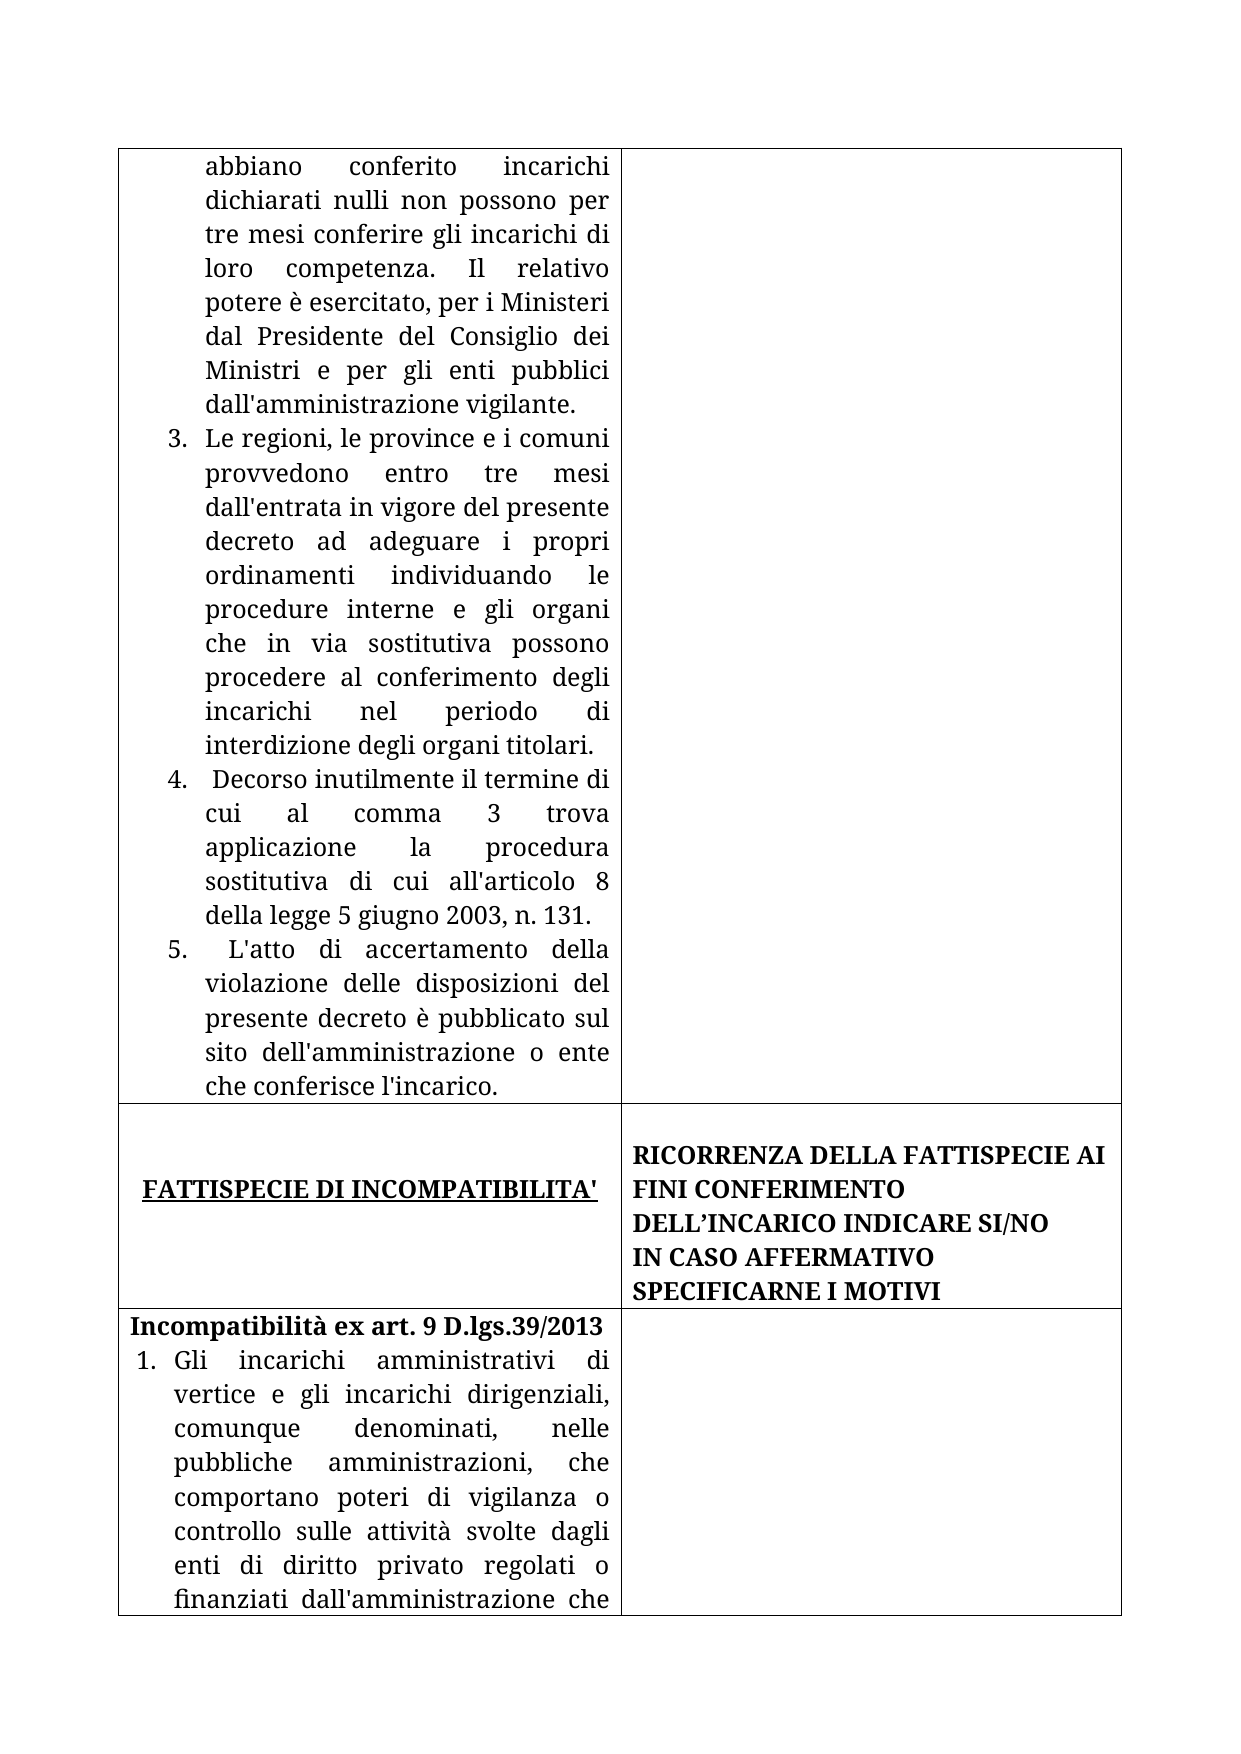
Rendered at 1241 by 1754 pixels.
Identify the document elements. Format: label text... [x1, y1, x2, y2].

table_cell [119, 1309, 621, 1615]
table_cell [119, 149, 621, 1102]
table_cell [622, 149, 1121, 1102]
table_cell FATTISPECIE DI INCOMPATIBILITA' [119, 1104, 621, 1308]
table_cell [622, 1309, 1121, 1615]
table_cell RICORRENZA DELLA FATTISPECIE AI FINI CONFERIMENTO DELL’INCARICO INDICARE SI/NO IN CASO AFFERMATIVO SPECIFICARNE I MOTIVI [622, 1104, 1121, 1308]
